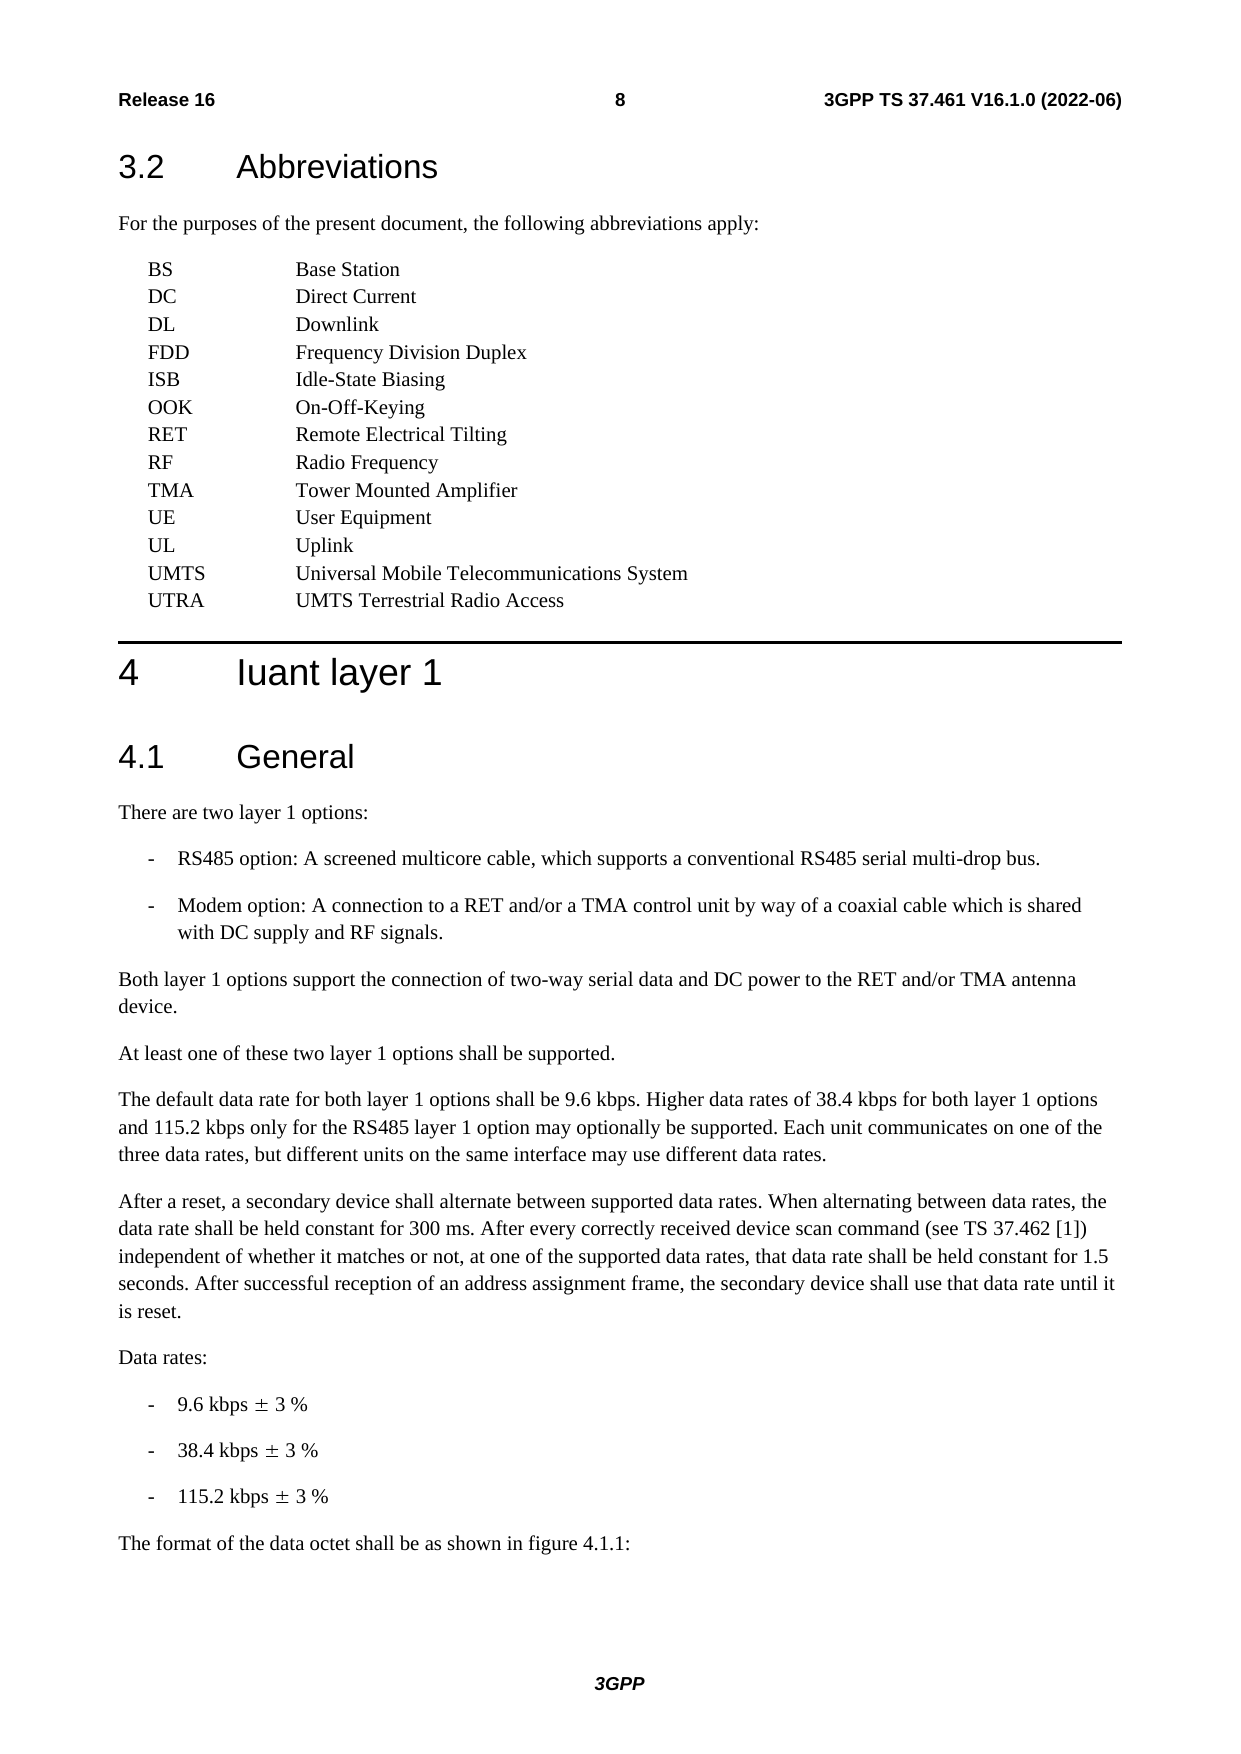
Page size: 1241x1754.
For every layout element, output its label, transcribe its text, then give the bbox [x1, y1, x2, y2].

subtitle 4 Iuant layer 1 [118, 644, 1122, 693]
text ISB Idle-State Biasing [148, 367, 1122, 391]
text After a reset, a secondary device shall alternate between supported data rates. When alternating between data rates, the data rate shall be held constant for 300 ms. After every correctly received device scan command (see TS 37.462 [1]) independent of whether it matches or not, at one of the supported data rates, that data rate shall be held constant for 1.5 seconds. After successful reception of an address assignment frame, the secondary device shall use that data rate until it is reset. [118, 1188, 1122, 1323]
text - 38.4 kbps 3 % [148, 1438, 1122, 1462]
subtitle 3.2 Abbreviations [118, 147, 1122, 186]
text RF Radio Frequency [148, 450, 1122, 474]
text DC Direct Current [148, 284, 1122, 308]
text UL Uplink [148, 533, 1122, 557]
text At least one of these two layer 1 options shall be supported. [118, 1041, 1122, 1065]
subtitle 4.1 General [118, 737, 1122, 776]
text For the purposes of the present document, the following abbreviations apply: [118, 210, 1122, 234]
text The format of the data octet shall be as shown in figure 4.1.1: [118, 1531, 1122, 1555]
text OOK On-Off-Keying [148, 395, 1122, 419]
text UTRA UMTS Terrestrial Radio Access [148, 588, 1122, 612]
text There are two layer 1 options: [118, 800, 1122, 824]
text Both layer 1 options support the connection of two-way serial data and DC power to the RET and/or TMA antenna device. [118, 967, 1122, 1018]
text - 9.6 kbps 3 % [148, 1392, 1122, 1416]
text - RS485 option: A screened multicore cable, which supports a conventional RS485 serial multi-drop bus. [148, 846, 1122, 870]
text - Modem option: A connection to a RET and/or a TMA control unit by way of a coaxial cable which is shared with DC supply and RF signals. [148, 893, 1122, 944]
text DL Downlink [148, 312, 1122, 336]
text Data rates: [118, 1345, 1122, 1369]
text UMTS Universal Mobile Telecommunications System [148, 560, 1122, 584]
text UE User Equipment [148, 505, 1122, 529]
text The default data rate for both layer 1 options shall be 9.6 kbps. Higher data rates of 38.4 kbps for both layer 1 options and 115.2 kbps only for the RS485 layer 1 option may optionally be supported. Each unit communicates on one of the three data rates, but different units on the same interface may use different data rates. [118, 1087, 1122, 1166]
text RET Remote Electrical Tilting [148, 422, 1122, 446]
text - 115.2 kbps 3 % [148, 1484, 1122, 1508]
text BS Base Station [148, 257, 1122, 281]
text FDD Frequency Division Duplex [148, 339, 1122, 364]
text TMA Tower Mounted Amplifier [148, 478, 1122, 502]
